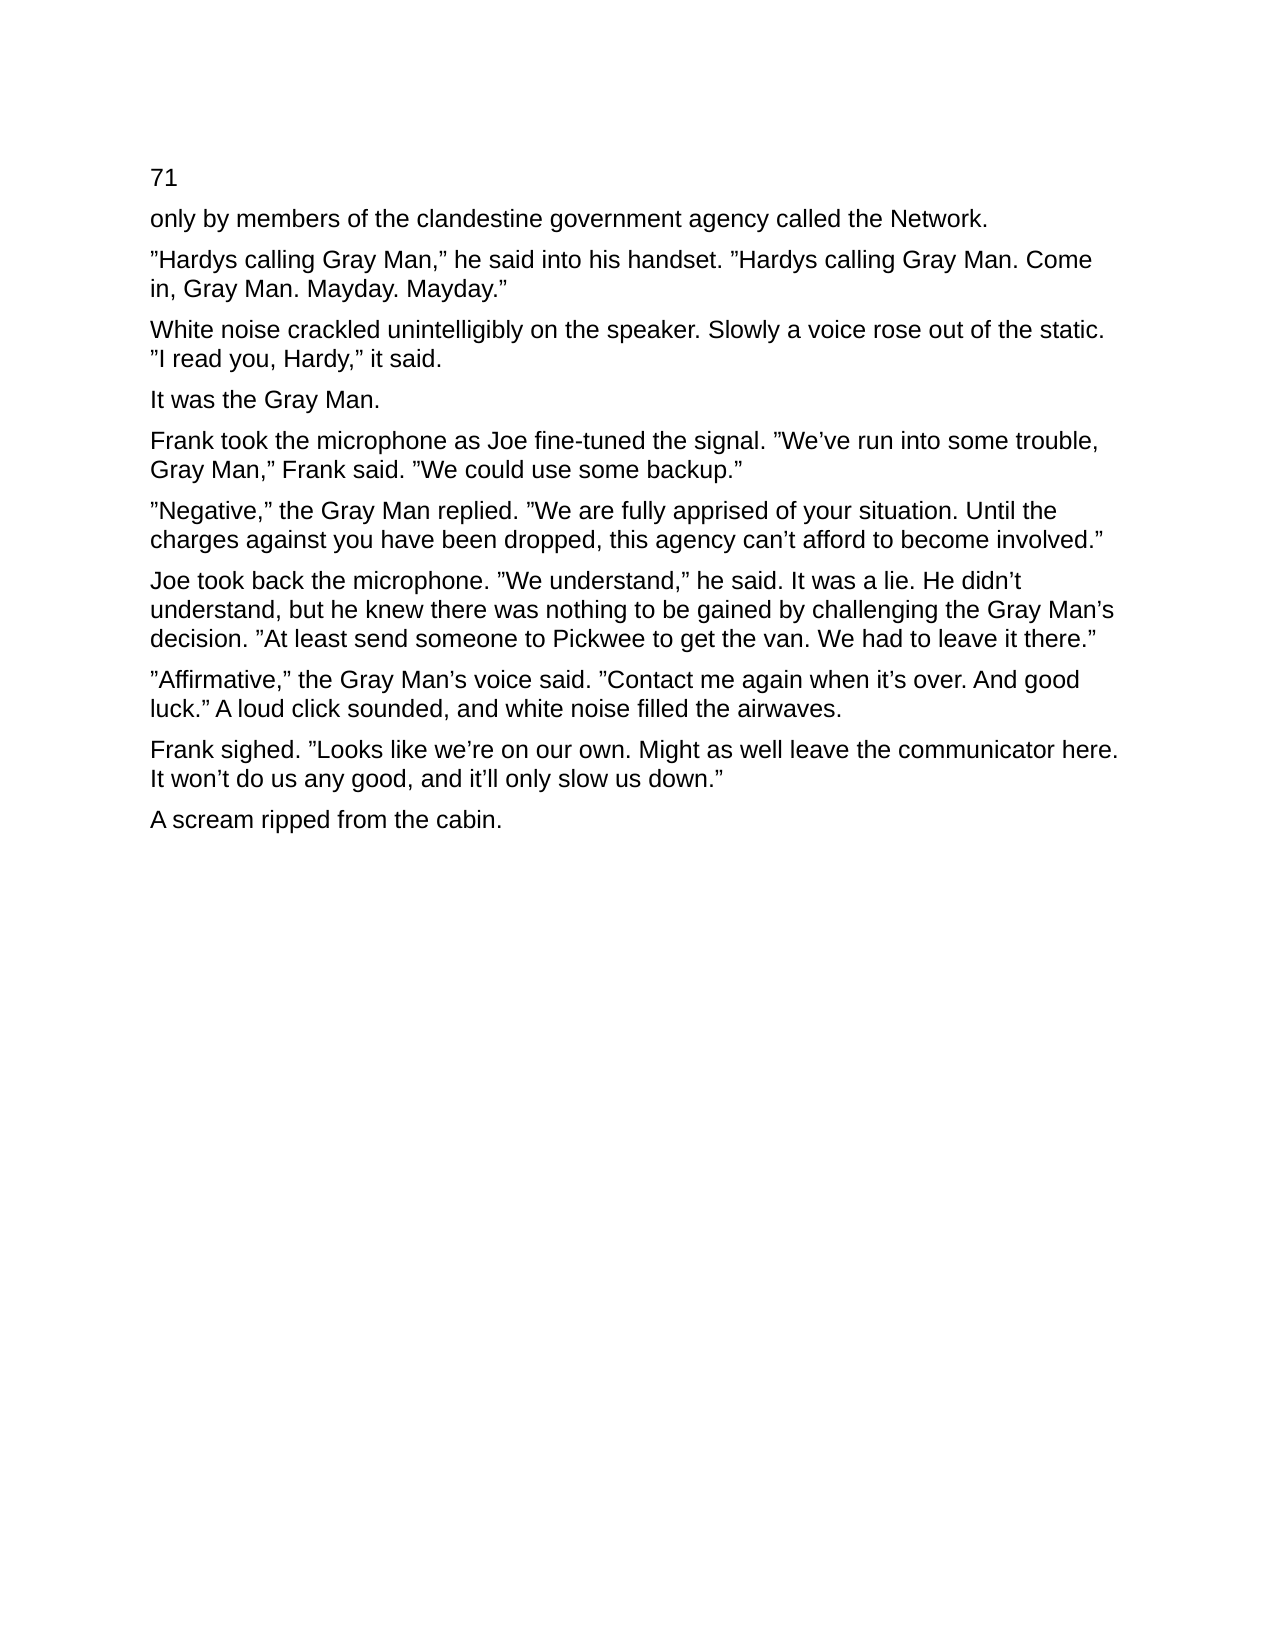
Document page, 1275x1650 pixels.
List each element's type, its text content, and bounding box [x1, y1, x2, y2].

text A scream ripped from the cabin. [150, 805, 1125, 834]
text ”Hardys calling Gray Man,” he said into his handset. ”Hardys calling Gray Man. Come in, Gray Man. Mayday. Mayday.” [150, 245, 1125, 302]
text It was the Gray Man. [150, 385, 1125, 414]
text ”Affirmative,” the Gray Man’s voice said. ”Contact me again when it’s over. And good luck.” A loud click sounded, and white noise filled the airwaves. [150, 665, 1125, 722]
text Joe took back the microphone. ”We understand,” he said. It was a lie. He didn’t understand, but he knew there was nothing to be gained by challenging the Gray Man’s decision. ”At least send someone to Pickwee to get the van. We had to leave it there.” [150, 566, 1125, 652]
text Frank took the microphone as Joe fine-tuned the signal. ”We’ve run into some trouble, Gray Man,” Frank said. ”We could use some backup.” [150, 426, 1125, 484]
text 71 [150, 162, 1125, 191]
text Frank sighed. ”Looks like we’re on our own. Might as well leave the communicator here. It won’t do us any good, and it’ll only slow us down.” [150, 735, 1125, 792]
text only by members of the clandestine government agency called the Network. [150, 204, 1125, 232]
text ”Negative,” the Gray Man replied. ”We are fully apprised of your situation. Until the charges against you have been dropped, this agency can’t afford to become involved.” [150, 496, 1125, 554]
text White noise crackled unintelligibly on the speaker. Slowly a voice rose out of the static. ”I read you, Hardy,” it said. [150, 315, 1125, 372]
